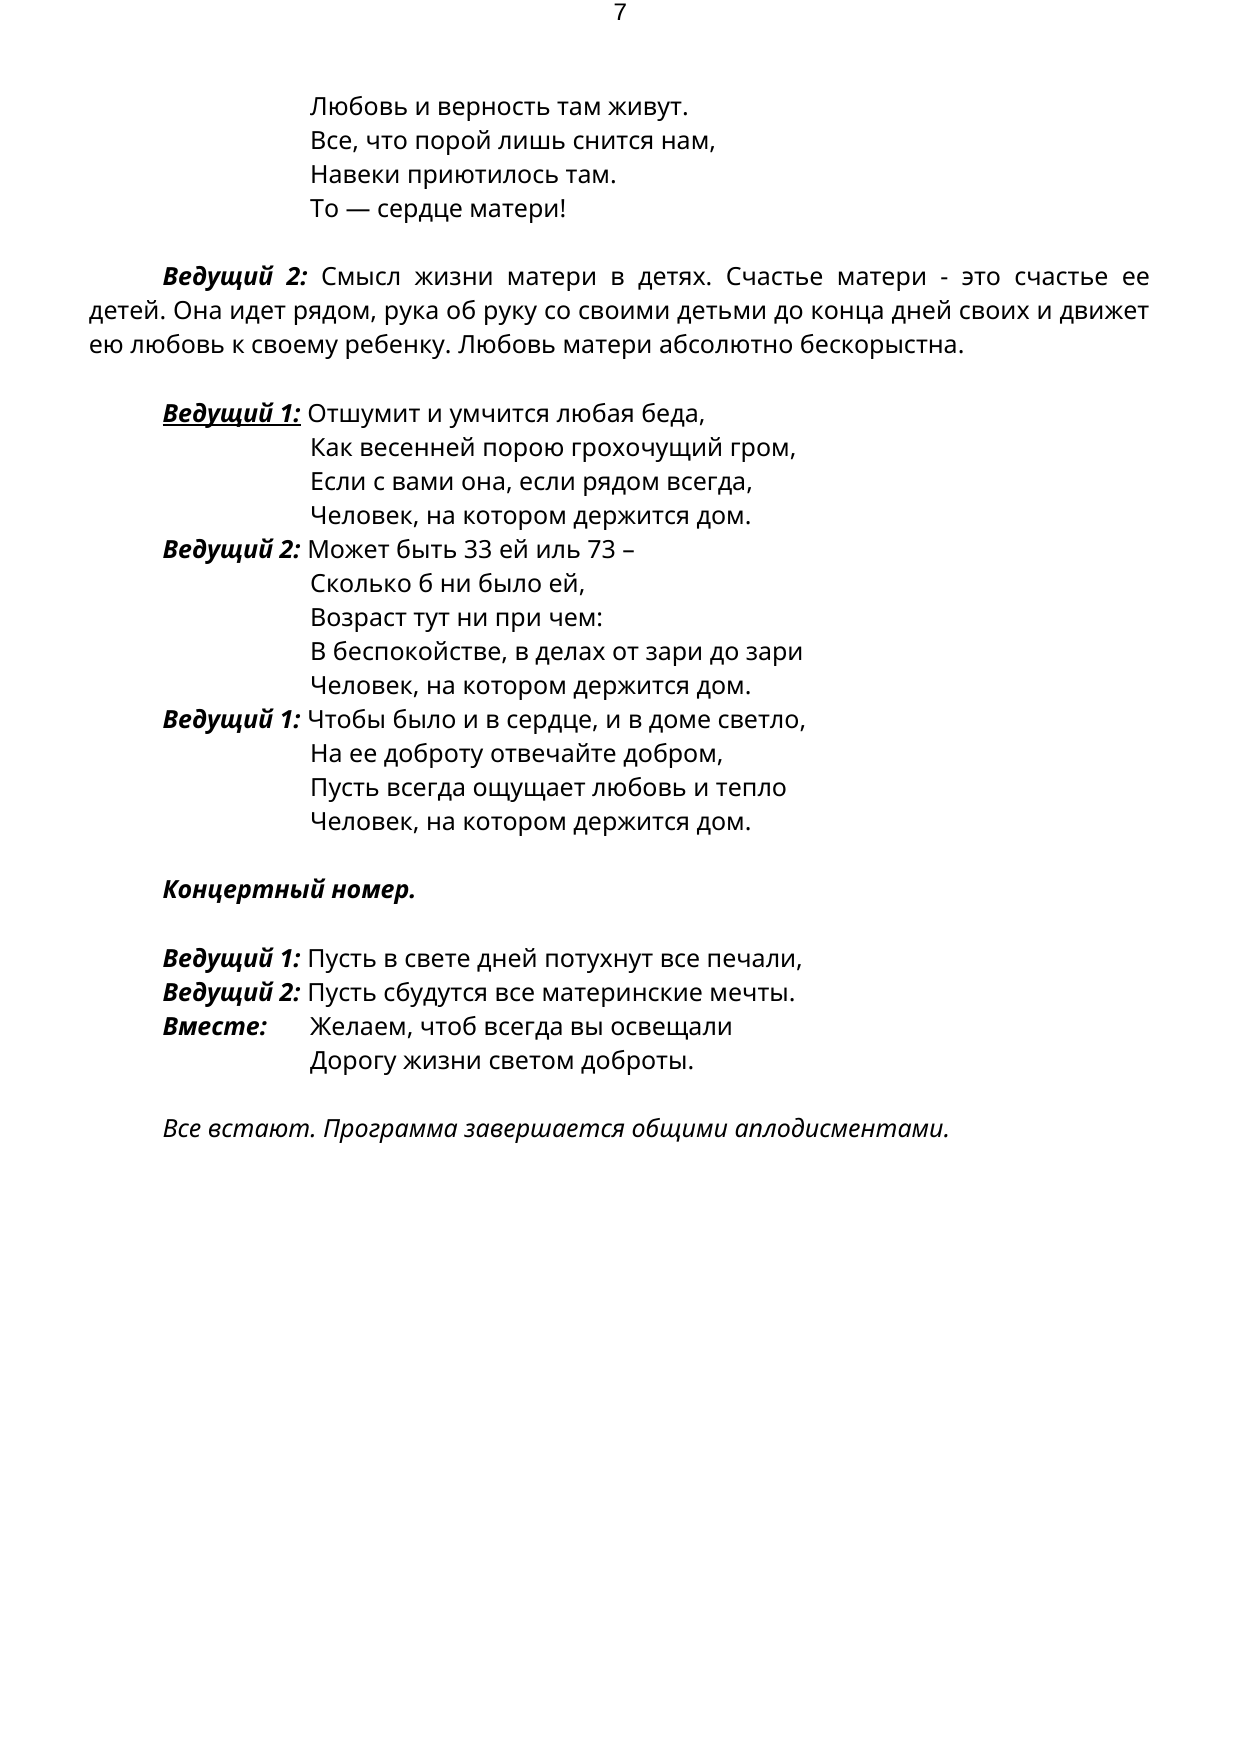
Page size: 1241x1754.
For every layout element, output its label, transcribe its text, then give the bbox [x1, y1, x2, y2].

text Человек, на котором держится дом. [236, 497, 1152, 531]
text Ведущий 1: Отшумит и умчится любая беда, [89, 395, 1152, 429]
text Вместе: Желаем, чтоб всегда вы освещали [89, 1008, 1152, 1042]
text Человек, на котором держится дом. [236, 804, 1152, 838]
text Как весенней порою грохочущий гром, [236, 429, 1152, 463]
text Дорогу жизни светом доброты. [236, 1042, 1152, 1076]
text Навеки приютилось там. [236, 157, 1152, 191]
text Ведущий 2: Может быть 33 ей иль 73 – [89, 531, 1152, 566]
text Возраст тут ни при чем: [236, 599, 1152, 634]
text Все встают. Программа завершается общими аплодисментами. [89, 1111, 1152, 1144]
text Ведущий 2: Пусть сбудутся все материнские мечты. [89, 974, 1152, 1008]
text В беспокойстве, в делах от зари до зари [236, 634, 1152, 668]
text Сколько б ни было ей, [236, 566, 1152, 599]
text Ведущий 2: Смысл жизни матери в детях. Счастье матери - это счастье ее детей. Она идет рядом, рука об руку со своими детьми до конца дней своих и движет ею любовь к своему ребенку. Любовь матери абсолютно бескорыстна. [89, 259, 1152, 361]
text Ведущий 1: Пусть в свете дней потухнут все печали, [89, 940, 1152, 974]
text На ее доброту отвечайте добром, [236, 736, 1152, 770]
text Человек, на котором держится дом. [236, 668, 1152, 702]
text Ведущий 1: Чтобы было и в сердце, и в доме светло, [89, 702, 1152, 736]
text Пусть всегда ощущает любовь и тепло [236, 770, 1152, 804]
text То — сердце матери! [236, 191, 1152, 225]
text Концертный номер. [89, 872, 1152, 906]
text Все, что порой лишь снится нам, [236, 123, 1152, 157]
text Любовь и верность там живут. [236, 89, 1152, 123]
text Если с вами она, если рядом всегда, [236, 463, 1152, 497]
